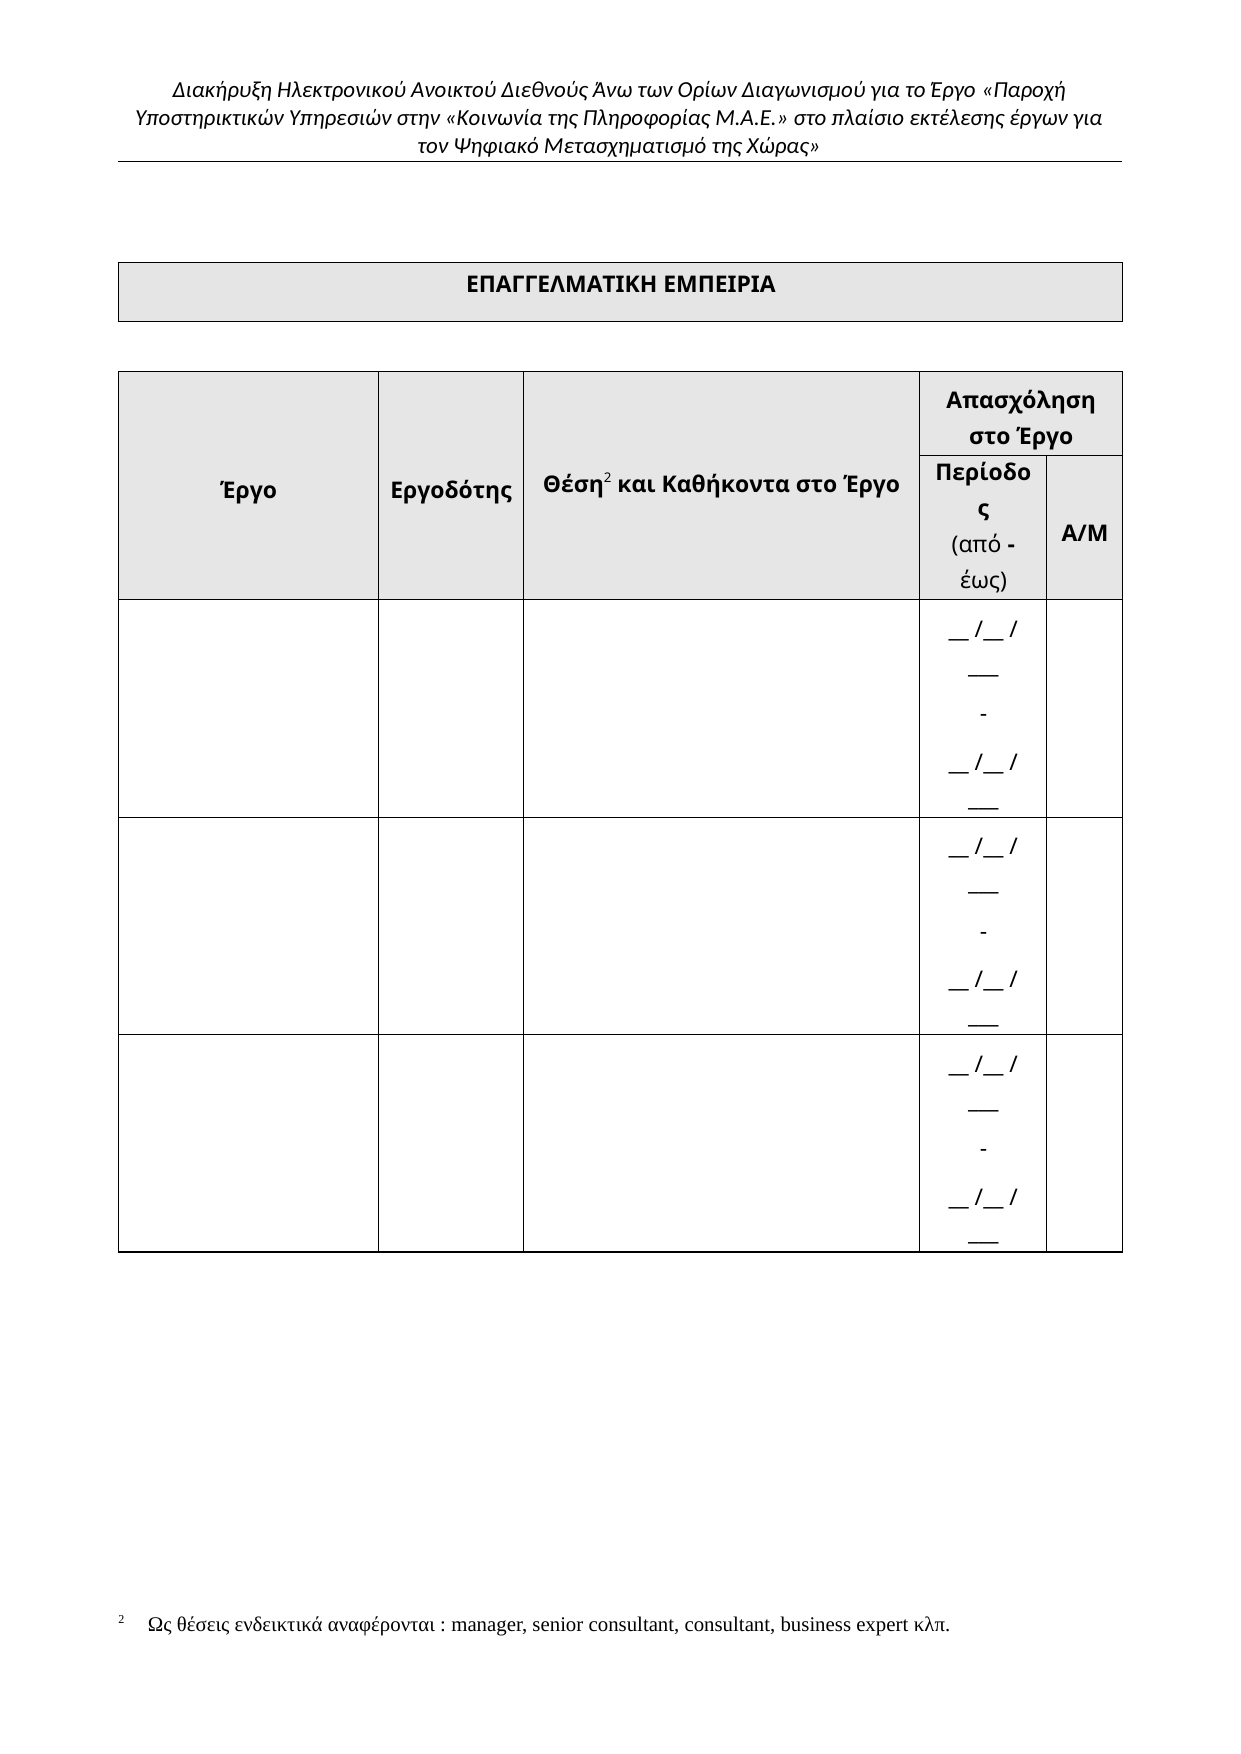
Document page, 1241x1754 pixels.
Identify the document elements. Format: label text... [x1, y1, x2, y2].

table_cell [379, 1035, 523, 1251]
table_cell [524, 600, 919, 817]
table_cell __ /__ / ___ - __ /__ / ___ [920, 600, 1046, 817]
table_cell [119, 1035, 378, 1251]
table_cell [379, 818, 523, 1034]
table_header Θέση και Καθήκοντα στο Έργο [524, 372, 919, 599]
table_cell Περίοδος (από - έως) [920, 456, 1046, 599]
table_cell [1047, 818, 1122, 1034]
table_cell [1047, 600, 1122, 817]
table_cell [119, 818, 378, 1034]
table_cell Α/Μ [1047, 456, 1122, 599]
table_cell [524, 1035, 919, 1251]
table_header Έργο [119, 372, 378, 599]
table_header Απασχόληση στο Έργο [920, 372, 1122, 455]
table_cell [119, 600, 378, 817]
table_cell [379, 600, 523, 817]
table_cell __ /__ / ___ - __ /__ / ___ [920, 1035, 1046, 1251]
table_cell __ /__ / ___ - __ /__ / ___ [920, 818, 1046, 1034]
table_header Εργοδότης [379, 372, 523, 599]
table_header ΕΠΑΓΓΕΛΜΑΤΙΚΗ ΕΜΠΕΙΡΙΑ [119, 263, 1122, 321]
table_cell [524, 818, 919, 1034]
table_cell [1047, 1035, 1122, 1251]
